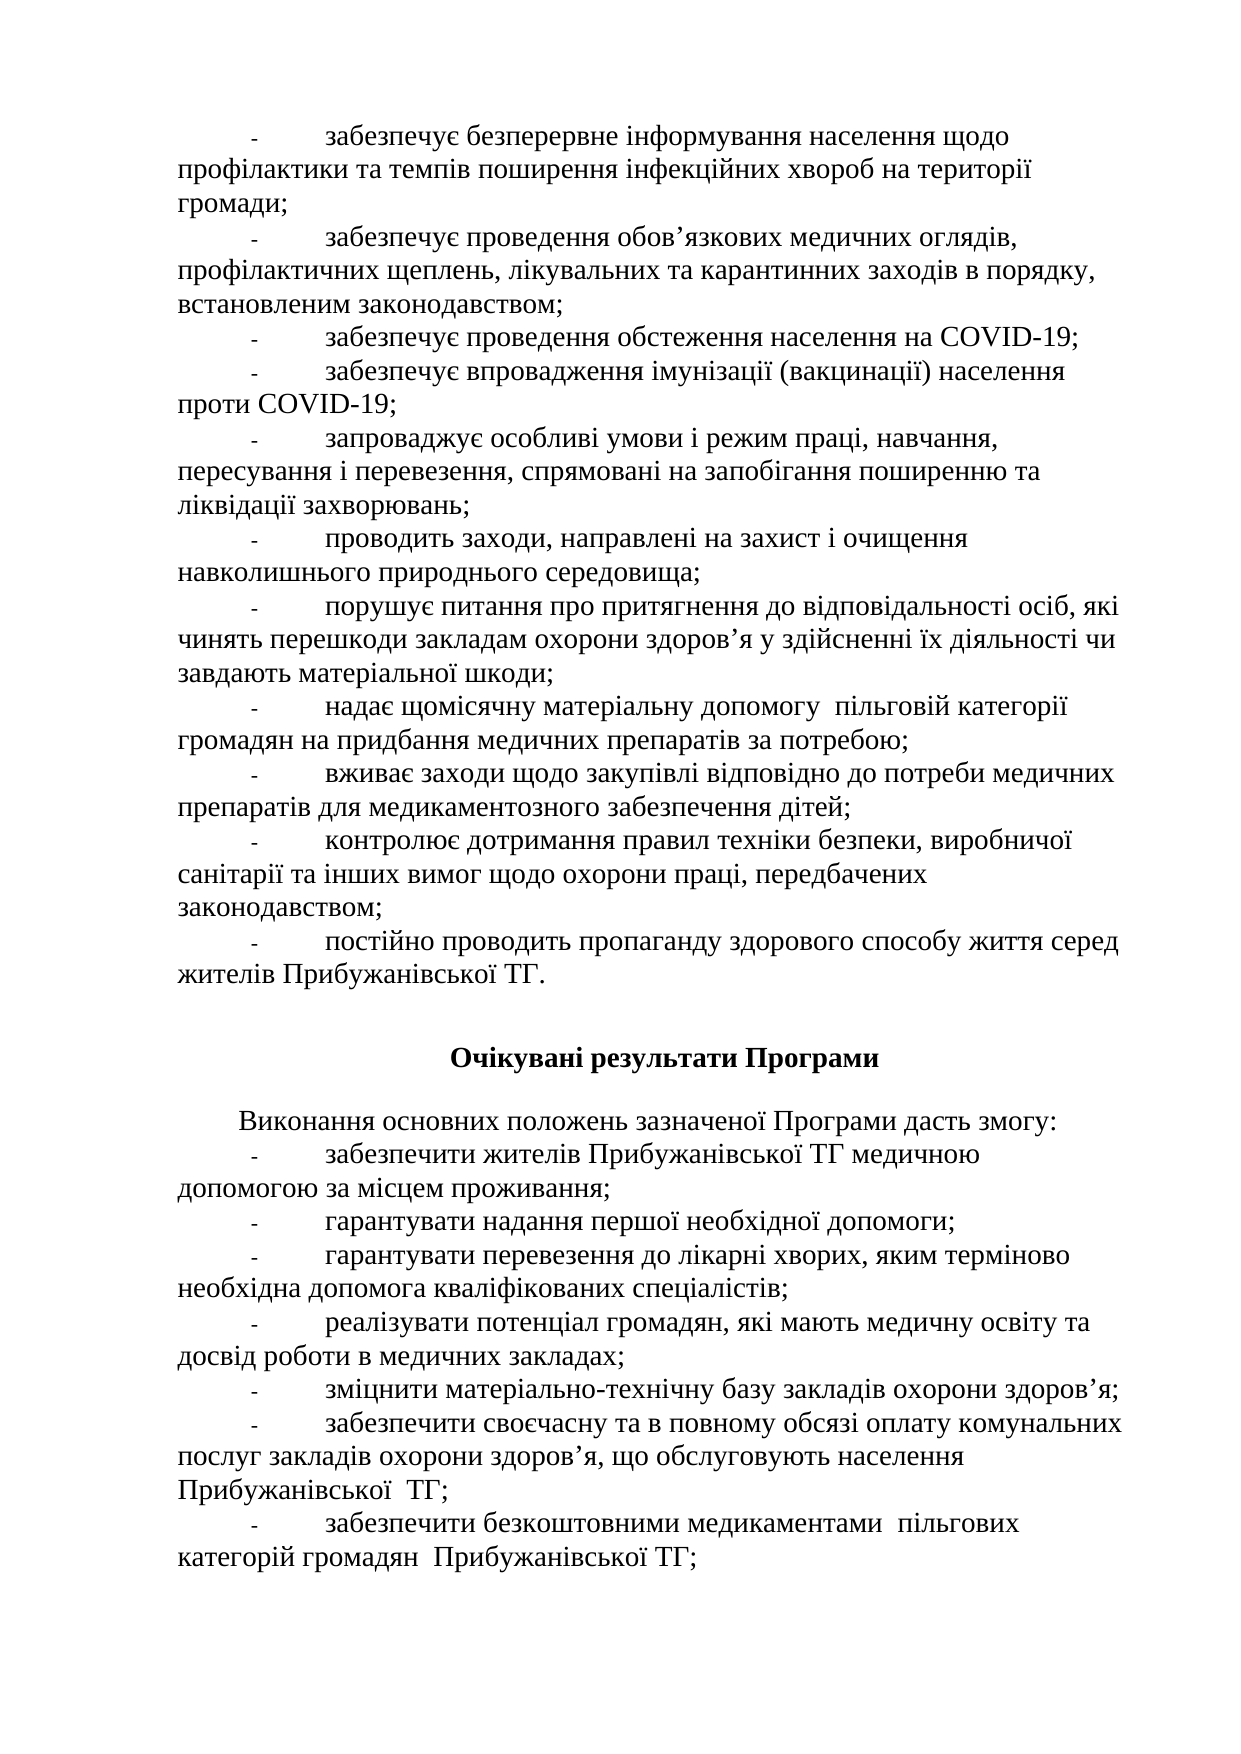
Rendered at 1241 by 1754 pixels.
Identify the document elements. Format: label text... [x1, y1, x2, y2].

list забезпечує впровадження імунізації (вакцинації) населення проти COVID-19; [177, 353, 1128, 420]
text Очікувані результати Програми [177, 1041, 1152, 1074]
list зміцнити матеріально-технічну базу закладів охорони здоров’я; [177, 1371, 1128, 1405]
list забезпечити своєчасну та в повному обсязі оплату комунальних послуг закладів охорони здоров’я, що обслуговують населення Прибужанівської ТГ; [177, 1405, 1152, 1505]
list запроваджує особливі умови і режим праці, навчання, пересування і перевезення, спрямовані на запобігання поширенню та ліквідації захворювань; [177, 420, 1128, 521]
list надає щомісячну матеріальну допомогу пільговій категорії громадян на придбання медичних препаратів за потребою; [177, 688, 1128, 755]
list забезпечує безперервне інформування населення щодо профілактики та темпів поширення інфекційних хвороб на території громади; [177, 118, 1128, 219]
list вживає заходи щодо закупівлі відповідно до потреби медичних препаратів для медикаментозного забезпечення дітей; [177, 755, 1128, 822]
list забезпечує проведення обов’язкових медичних оглядів, профілактичних щеплень, лікувальних та карантинних заходів в порядку, встановленим законодавством; [177, 219, 1128, 319]
list забезпечує проведення обстеження населення на COVID-19; [177, 319, 1128, 353]
list гарантувати надання першої необхідної допомоги; [177, 1203, 1128, 1237]
list забезпечити безкоштовними медикаментами пільгових категорій громадян Прибужанівської ТГ; [177, 1505, 1128, 1572]
list порушує питання про притягнення до відповідальності осіб, які чинять перешкоди закладам охорони здоров’я у здійсненні їх діяльності чи завдають матеріальної шкоди; [177, 588, 1128, 688]
list реалізувати потенціал громадян, які мають медичну освіту та досвід роботи в медичних закладах; [177, 1304, 1128, 1371]
text Виконання основних положень зазначеної Програми дасть змогу: [238, 1103, 1128, 1136]
list постійно проводить пропаганду здорового способу життя серед жителів Прибужанівської ТГ. [177, 923, 1128, 990]
list забезпечити жителів Прибужанівської ТГ медичною допомогою за місцем проживання; [177, 1136, 1128, 1203]
list проводить заходи, направлені на захист і очищення навколишнього природнього середовища; [177, 521, 1128, 588]
list контролює дотримання правил техніки безпеки, виробничої санітарії та інших вимог щодо охорони праці, передбачених законодавством; [177, 822, 1128, 923]
list гарантувати перевезення до лікарні хворих, яким терміново необхідна допомога кваліфікованих спеціалістів; [177, 1237, 1128, 1304]
